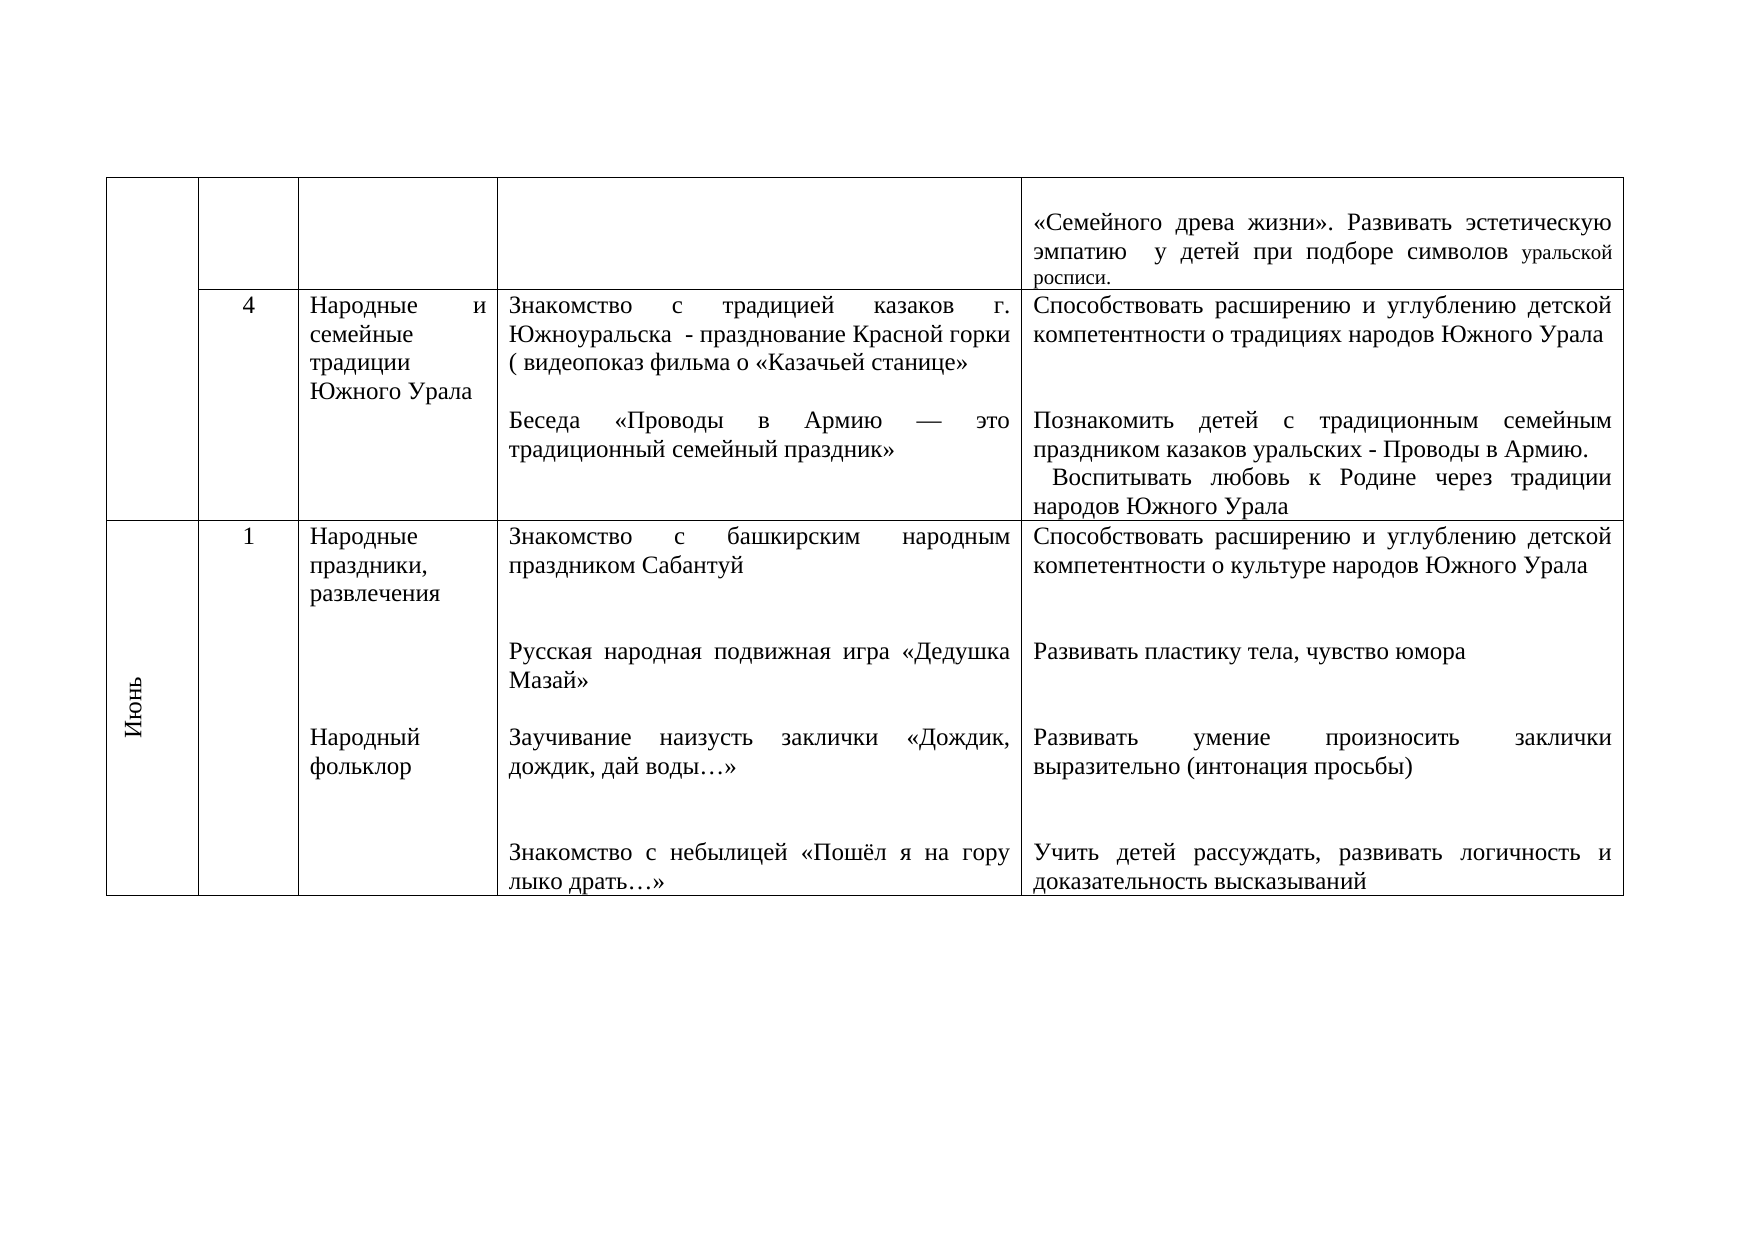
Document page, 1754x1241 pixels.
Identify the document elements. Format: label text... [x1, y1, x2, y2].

table_cell Знакомство с традицией казаков г. Южноуральска - празднование Красной горки ( видеопоказ фильма о «Казачьей станице» Беседа «Проводы в Армию — это традиционный семейный праздник» [498, 290, 1021, 520]
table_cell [299, 178, 497, 289]
table_cell Способствовать расширению и углублению детской компетентности о культуре народов Южного Урала Развивать пластику тела, чувство юмора Развивать умение произносить заклички выразительно (интонация просьбы) Учить детей рассуждать, развивать логичность и доказательность высказываний [1022, 521, 1623, 895]
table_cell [1022, 178, 1623, 289]
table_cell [498, 178, 1021, 289]
table_cell Знакомство с башкирским народным праздником Сабантуй Русская народная подвижная игра «Дедушка Мазай» Заучивание наизусть заклички «Дождик, дождик, дай воды…» Знакомство с небылицей «Пошёл я на гору лыко драть…» [498, 521, 1021, 895]
table_cell Способствовать расширению и углублению детской компетентности о традициях народов Южного Урала Познакомить детей с традиционным семейным праздником казаков уральских - Проводы в Армию. Воспитывать любовь к Родине через традиции народов Южного Урала [1022, 290, 1623, 520]
table_cell 3 [199, 178, 298, 289]
table_cell Июнь [107, 521, 198, 895]
table_cell 1 [199, 521, 298, 895]
table_cell Народные праздники, развлечения Народный фольклор [299, 521, 497, 895]
table_cell Народные и семейные традиции Южного Урала [299, 290, 497, 520]
table_cell 4 [199, 290, 298, 520]
